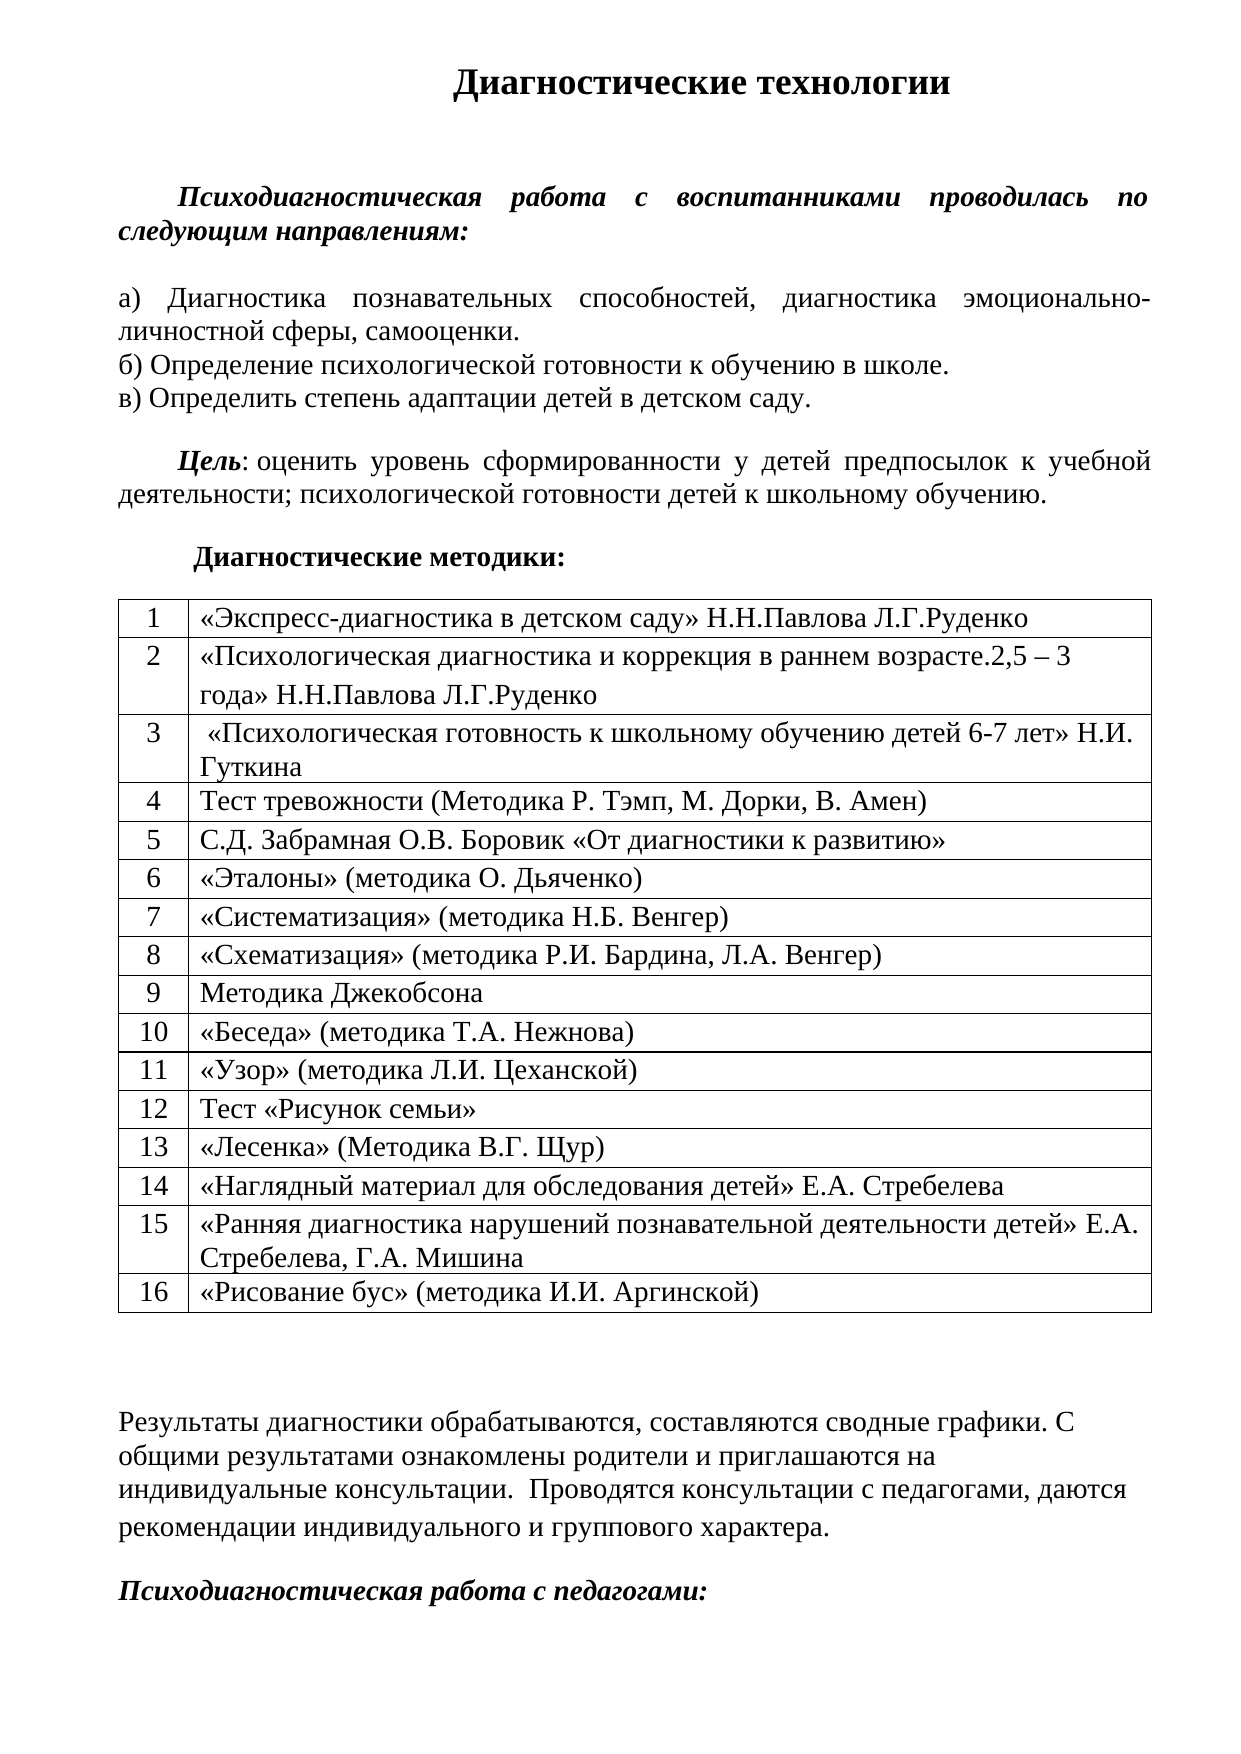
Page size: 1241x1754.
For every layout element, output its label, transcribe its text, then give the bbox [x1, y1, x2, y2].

table_cell 9 [119, 976, 188, 1013]
text в) Определить степень адаптации детей в детском саду. [118, 380, 1152, 414]
table_cell «Психологическая готовность к школьному обучению детей 6-7 лет» Н.И. Гуткина [189, 715, 1151, 782]
table_cell 7 [119, 899, 188, 936]
table_cell 3 [119, 715, 188, 782]
table_cell «Систематизация» (методика Н.Б. Венгер) [189, 899, 1151, 936]
table_header «Экспресс-диагностика в детском саду» Н.Н.Павлова Л.Г.Руденко [189, 600, 1151, 637]
table_header 1 [119, 600, 188, 637]
table_cell 11 [119, 1053, 188, 1090]
table_cell 6 [119, 860, 188, 898]
table_cell 15 [119, 1206, 188, 1273]
list Диагностические методики: [193, 539, 1152, 573]
table_cell 10 [119, 1014, 188, 1051]
table_cell Тест тревожности (Методика Р. Тэмп, М. Дорки, В. Амен) [189, 783, 1151, 821]
table_cell 13 [119, 1129, 188, 1167]
table_cell «Узор» (методика Л.И. Цеханской) [189, 1053, 1151, 1090]
list Диагностические технологии [252, 59, 1152, 102]
text Результаты диагностики обрабатываются, составляются сводные графики. С общими результатами ознакомлены родители и приглашаются на индивидуальные консультации. Проводятся консультации с педагогами, даются рекомендации индивидуального и группового характера. [118, 1404, 1152, 1543]
table_cell 2 [119, 638, 188, 714]
table_cell «Схематизация» (методика Р.И. Бардина, Л.А. Венгер) [189, 937, 1151, 974]
table_cell «Рисование бус» (методика И.И. Аргинской) [189, 1274, 1151, 1312]
table_cell 12 [119, 1091, 188, 1128]
table_cell 4 [119, 783, 188, 821]
table_cell «Эталоны» (методика О. Дьяченко) [189, 860, 1151, 898]
table_cell Тест «Рисунок семьи» [189, 1091, 1151, 1128]
table_cell С.Д. Забрамная О.В. Боровик «От диагностики к развитию» [189, 822, 1151, 859]
text Психодиагностическая работа с воспитанниками проводилась по следующим направлениям: [118, 179, 1152, 246]
table_cell Методика Джекобсона [189, 976, 1151, 1013]
table_cell «Психологическая диагностика и коррекция в раннем возрасте.2,5 – 3 года» Н.Н.Павлова Л.Г.Руденко [189, 638, 1151, 714]
table_cell 16 [119, 1274, 188, 1312]
table_cell 5 [119, 822, 188, 859]
table_cell «Беседа» (методика Т.А. Нежнова) [189, 1014, 1151, 1051]
text б) Определение психологической готовности к обучению в школе. [118, 347, 1152, 380]
table_cell 8 [119, 937, 188, 974]
text Психодиагностическая работа с педагогами: [118, 1573, 1152, 1606]
table_cell «Лесенка» (Методика В.Г. Щур) [189, 1129, 1151, 1167]
table_cell «Наглядный материал для обследования детей» Е.А. Стребелева [189, 1168, 1151, 1205]
table_cell 14 [119, 1168, 188, 1205]
table_cell «Ранняя диагностика нарушений познавательной деятельности детей» Е.А. Стребелева, Г.А. Мишина [189, 1206, 1151, 1273]
text а) Диагностика познавательных способностей, диагностика эмоционально-личностной сферы, самооценки. [118, 280, 1152, 347]
text Цель: оценить уровень сформированности у детей предпосылок к учебной деятельности; психологической готовности детей к школьному обучению. [118, 443, 1152, 510]
